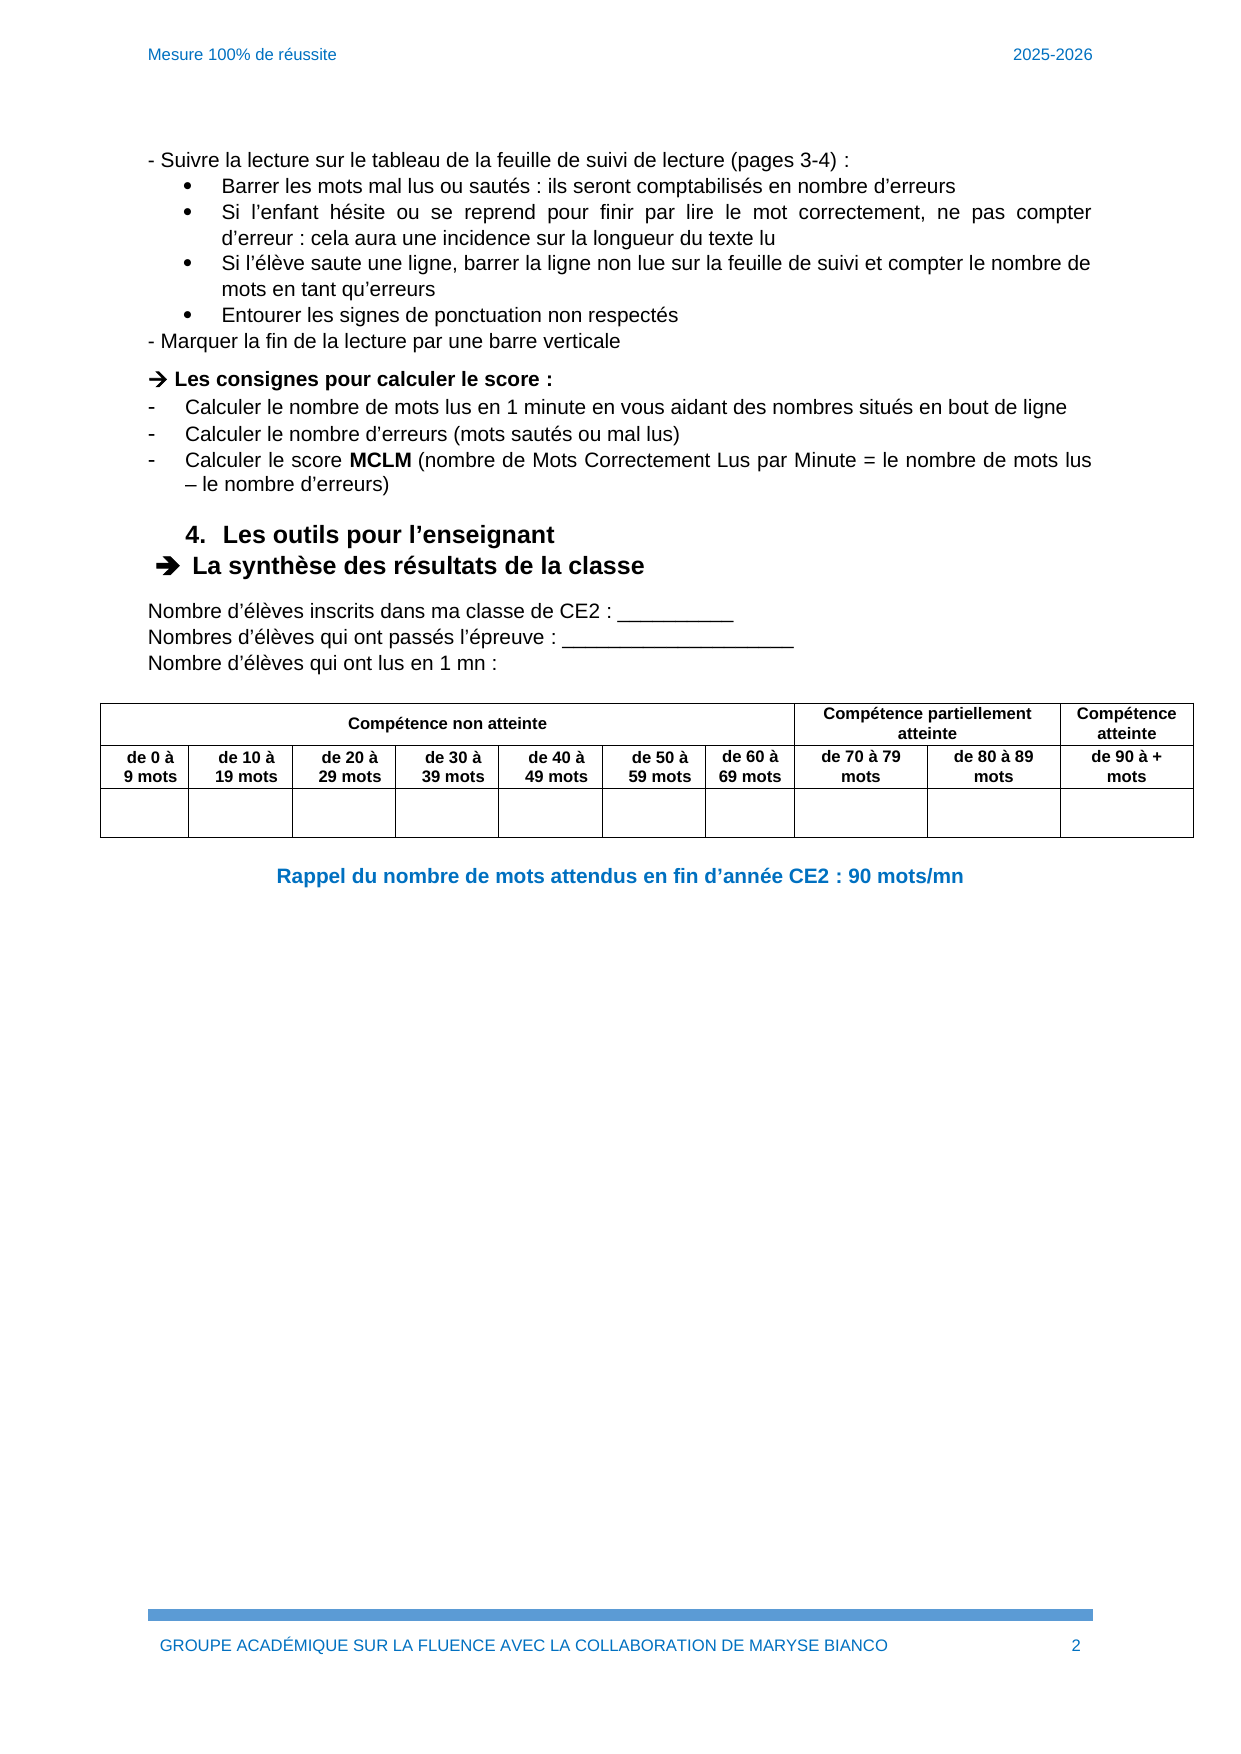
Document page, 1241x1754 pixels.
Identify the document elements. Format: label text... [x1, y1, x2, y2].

table_cell [396, 789, 498, 837]
table_cell de 10 à 19 mots [189, 746, 292, 788]
table_cell [189, 789, 292, 837]
table_header Compétence partiellement atteinte [795, 704, 1060, 745]
table_cell de 50 à 59 mots [603, 746, 705, 788]
list Si l’élève saute une ligne, barrer la ligne non lue sur la feuille de suivi et compter le nombre de mots en tant qu’erreurs [184, 251, 1093, 301]
text Nombre d’élèves qui ont lus en 1 mn : [148, 651, 1093, 675]
table_cell [928, 789, 1060, 837]
table_cell de 80 à 89 mots [928, 746, 1060, 788]
table_cell [101, 789, 188, 837]
table_cell [795, 789, 927, 837]
table_cell [1061, 789, 1193, 837]
list Calculer le nombre d’erreurs (mots sautés ou mal lus) [148, 419, 1093, 446]
text Les consignes pour calculer le score : [148, 367, 1093, 391]
list La synthèse des résultats de la classe [154, 551, 1093, 580]
text - Suivre la lecture sur le tableau de la feuille de suivi de lecture (pages 3-4) : [148, 148, 1093, 172]
list Calculer le score MCLM (nombre de Mots Correctement Lus par Minute = le nombre de mots lus – le nombre d’erreurs) [148, 446, 1093, 496]
list Rappel du nombre de mots attendus en fin d’année CE2 : 90 mots/mn [148, 864, 1093, 888]
table_cell [499, 789, 602, 837]
table_cell [603, 789, 705, 837]
table_cell de 30 à 39 mots [396, 746, 498, 788]
list Calculer le nombre de mots lus en 1 minute en vous aidant des nombres situés en bout de ligne [148, 393, 1093, 419]
table_cell de 60 à 69 mots [706, 746, 794, 788]
table_cell de 0 à 9 mots [101, 746, 188, 788]
list Si l’enfant hésite ou se reprend pour finir par lire le mot correctement, ne pas compter d’erreur : cela aura une incidence sur la longueur du texte lu [184, 199, 1093, 249]
list Les outils pour l’enseignant [185, 520, 1093, 549]
table_header Compétence non atteinte [101, 704, 794, 745]
table_cell de 90 à + mots [1061, 746, 1193, 788]
list Entourer les signes de ponctuation non respectés [184, 303, 1093, 327]
table_header Compétence atteinte [1061, 704, 1193, 745]
table_cell [706, 789, 794, 837]
table_cell de 20 à 29 mots [293, 746, 395, 788]
text Nombre d’élèves inscrits dans ma classe de CE2 : __________ [148, 599, 1093, 623]
table_cell de 40 à 49 mots [499, 746, 602, 788]
list Barrer les mots mal lus ou sautés : ils seront comptabilisés en nombre d’erreurs [184, 173, 1093, 198]
table_cell [293, 789, 395, 837]
table_cell de 70 à 79 mots [795, 746, 927, 788]
text - Marquer la fin de la lecture par une barre verticale [148, 329, 1093, 353]
text Nombres d’élèves qui ont passés l’épreuve : ____________________ [148, 625, 1093, 649]
